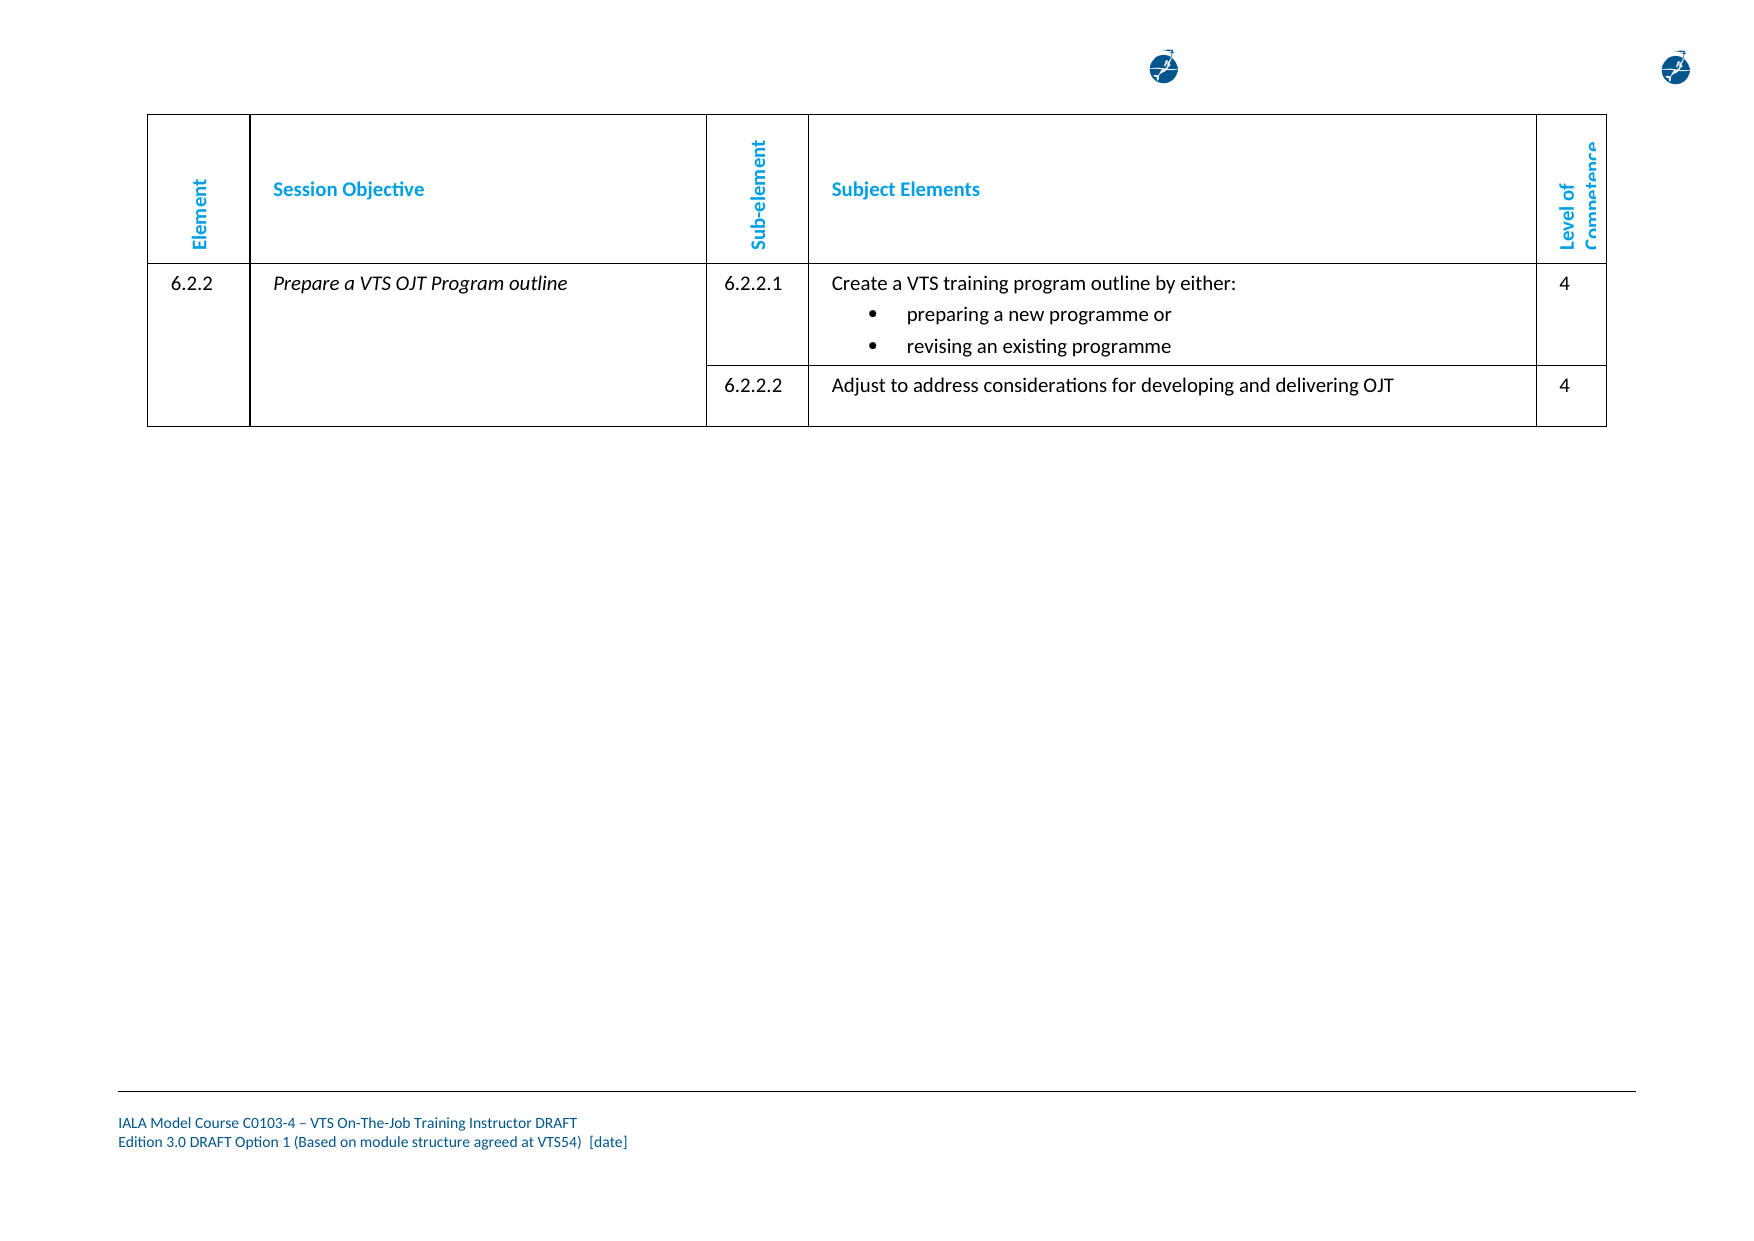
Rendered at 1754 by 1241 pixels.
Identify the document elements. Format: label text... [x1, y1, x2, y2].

table_cell Create a VTS training program outline by either: preparing a new programme or revising an existing programme [809, 264, 1536, 365]
table_header Element [148, 115, 249, 263]
table_cell 4 [1537, 264, 1606, 365]
table_cell 6.2.2 [148, 264, 249, 426]
picture [1630, 0, 1749, 119]
picture [1118, 0, 1237, 114]
table_cell Adjust to address considerations for developing and delivering OJT [809, 366, 1536, 426]
table_header Level of Competence [1537, 115, 1606, 263]
table_cell 6.2.2.2 [707, 366, 808, 426]
table_header Session Objective [251, 115, 706, 263]
table_cell Prepare a VTS OJT Program outline [251, 264, 706, 426]
table_header Sub-element [707, 115, 808, 263]
table_cell 4 [1537, 366, 1606, 426]
table_header Subject Elements [809, 115, 1536, 263]
table_cell 6.2.2.1 [707, 264, 808, 365]
